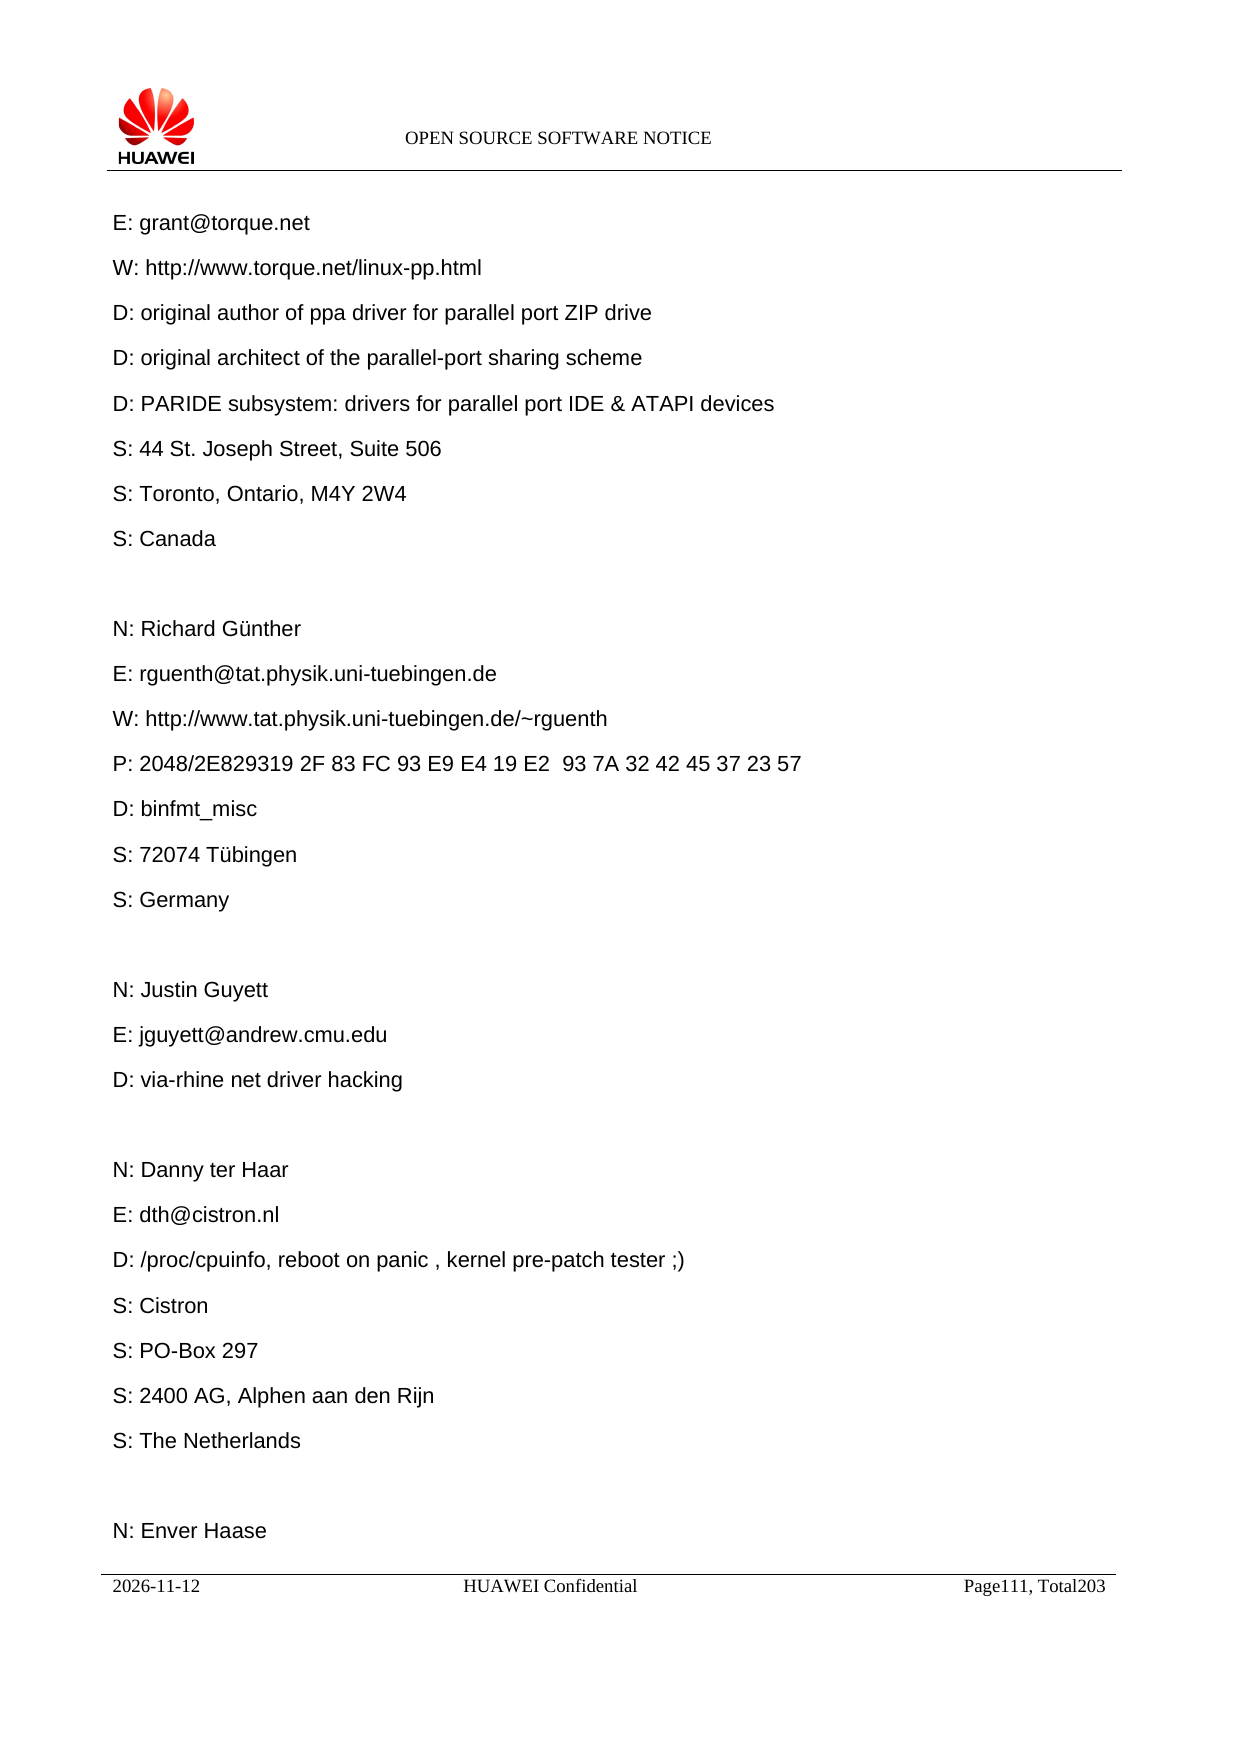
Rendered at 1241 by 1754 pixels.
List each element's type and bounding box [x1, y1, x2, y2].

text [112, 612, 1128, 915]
picture [118, 88, 194, 164]
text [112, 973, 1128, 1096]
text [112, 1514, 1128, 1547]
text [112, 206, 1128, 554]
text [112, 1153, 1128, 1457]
